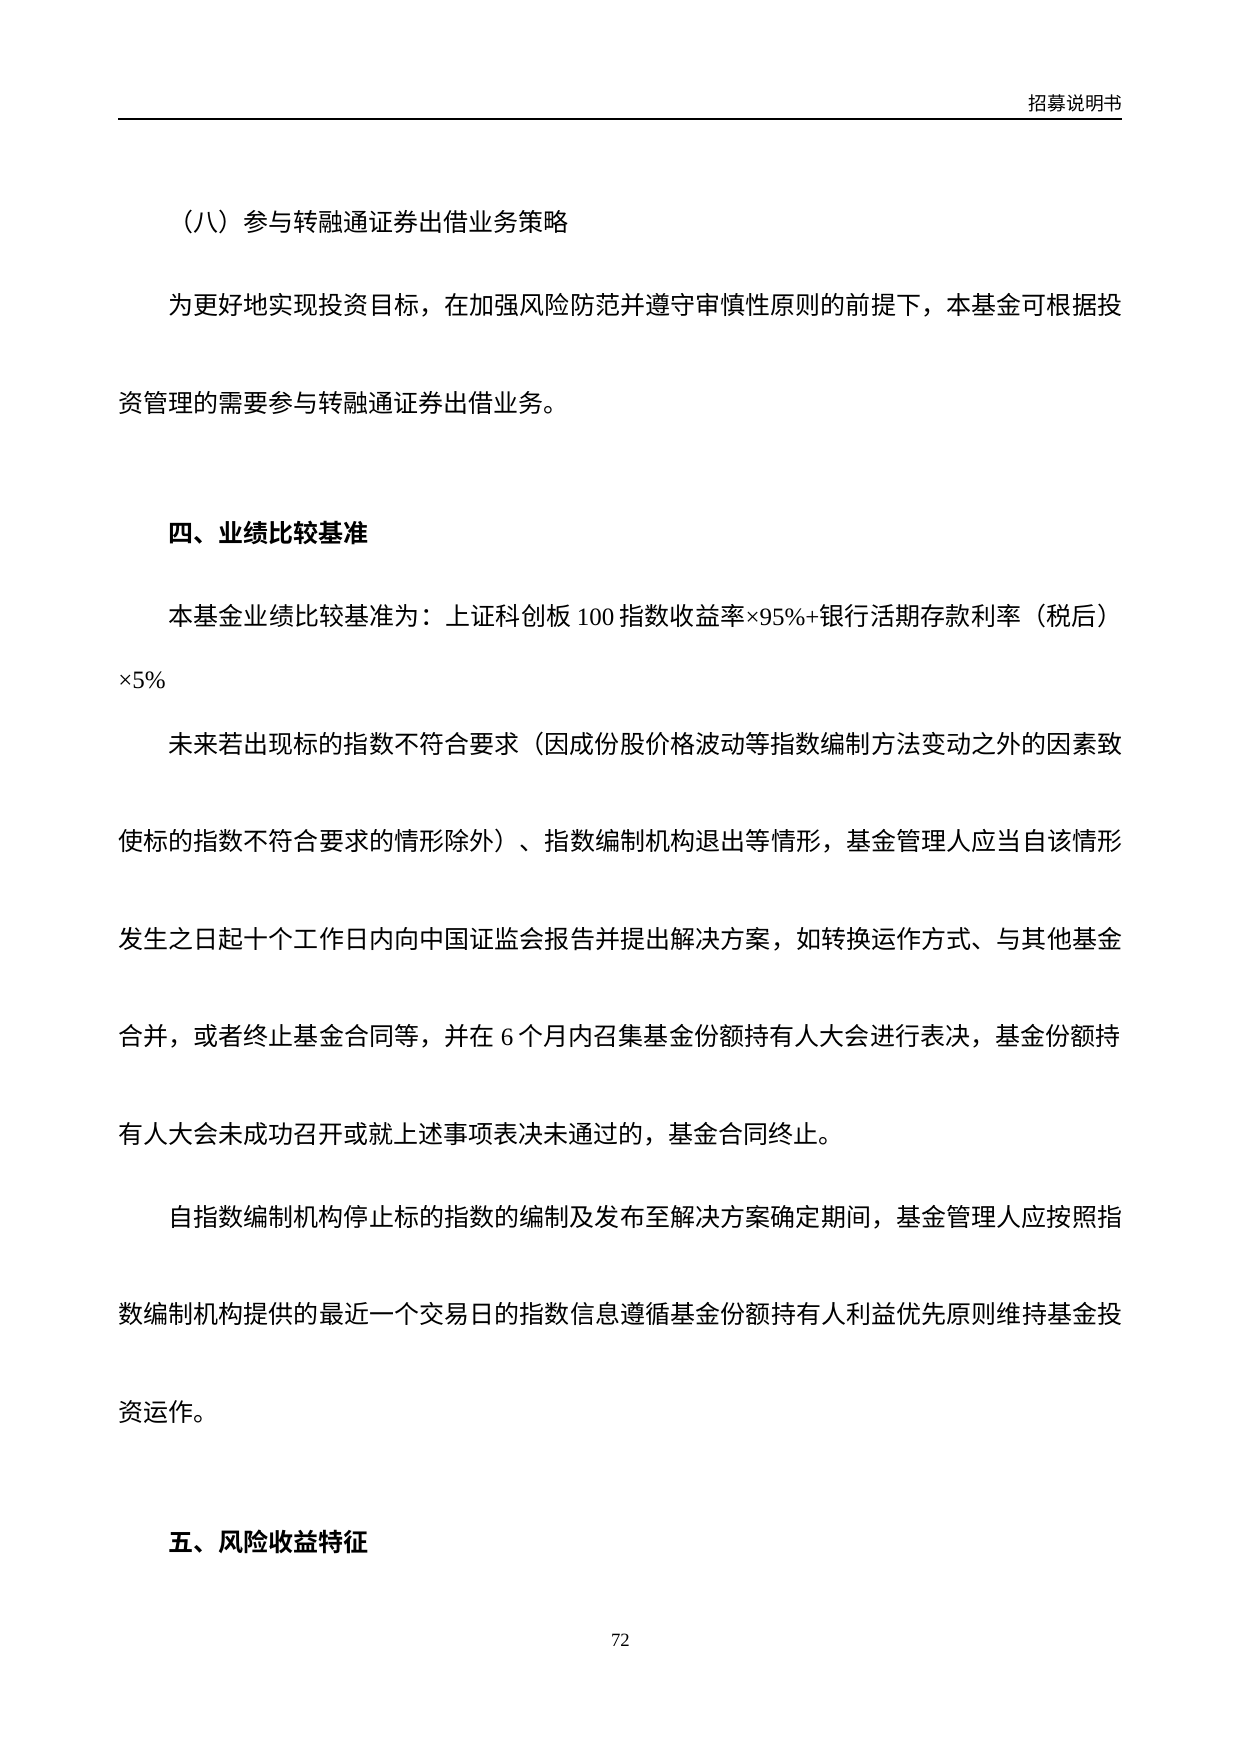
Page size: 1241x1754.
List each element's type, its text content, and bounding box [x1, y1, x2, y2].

text 自指数编制机构停止标的指数的编制及发布至解决方案确定期间，基金管理人应按照指数编制机构提供的最近一个交易日的指数信息遵循基金份额持有人利益优先原则维持基金投资运作。 [118, 1183, 1122, 1443]
text （八）参与转融通证券出借业务策略 [118, 188, 1122, 253]
text 未来若出现标的指数不符合要求（因成份股价格波动等指数编制方法变动之外的因素致使标的指数不符合要求的情形除外）、指数编制机构退出等情形，基金管理人应当自该情形发生之日起十个工作日内向中国证监会报告并提出解决方案，如转换运作方式、与其他基金合并，或者终止基金合同等，并在6个月内召集基金份额持有人大会进行表决，基金份额持有人大会未成功召开或就上述事项表决未通过的，基金合同终止。 [118, 710, 1122, 1165]
text 为更好地实现投资目标，在加强风险防范并遵守审慎性原则的前提下，本基金可根据投资管理的需要参与转融通证券出借业务。 [118, 271, 1122, 434]
text 五、风险收益特征 [118, 1508, 1122, 1573]
text 本基金业绩比较基准为：上证科创板100指数收益率×95%+银行活期存款利率（税后）×5% [118, 582, 1122, 696]
text 四、业绩比较基准 [118, 499, 1122, 564]
